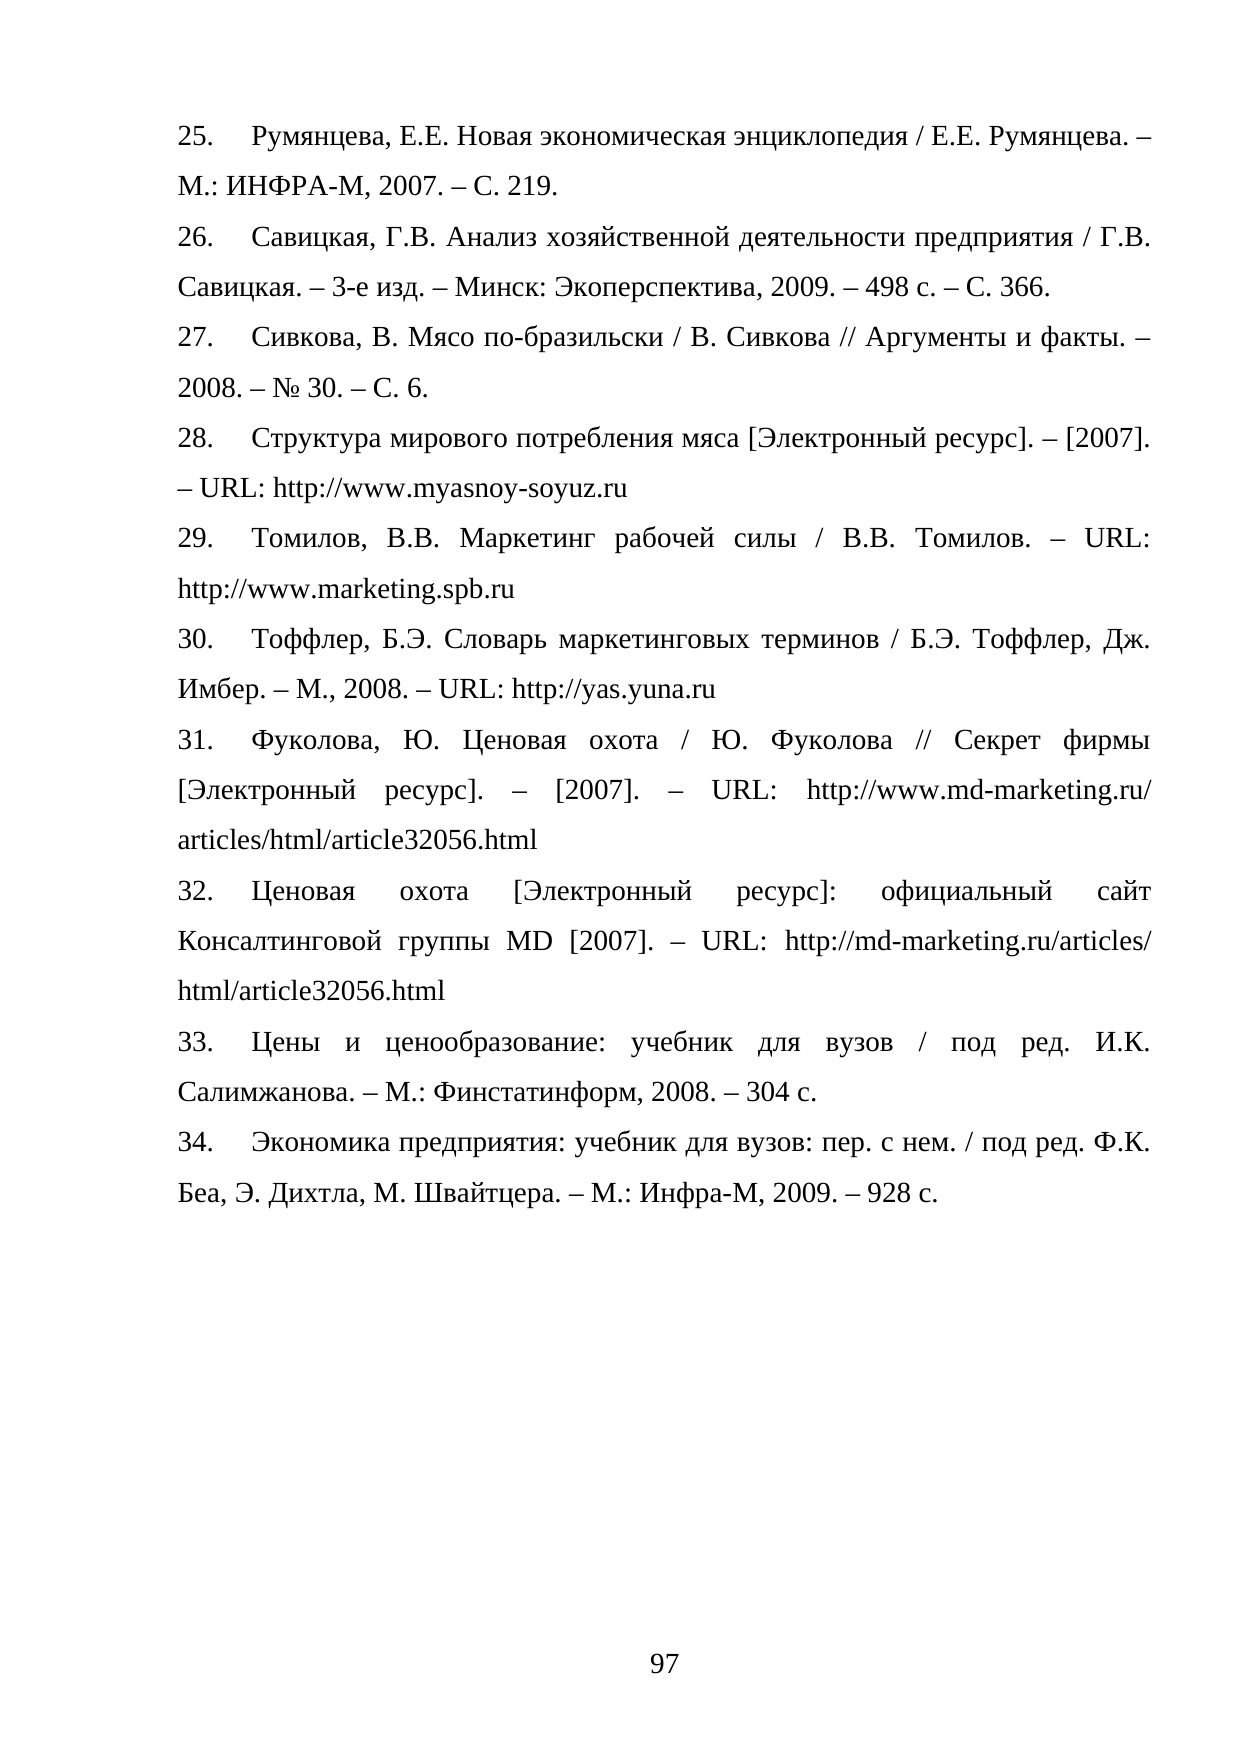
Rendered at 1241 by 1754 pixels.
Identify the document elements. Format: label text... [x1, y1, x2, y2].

list Сивкова, В. Мясо по-бразильски / В. Сивкова // Аргументы и факты. – 2008. – № 30. – С. 6. [177, 319, 1152, 403]
list Экономика предприятия: учебник для вузов: пер. с нем. / под ред. Ф.К. Беа, Э. Дихтла, М. Швайтцера. – М.: Инфра-М, 2009. – 928 с. [177, 1124, 1152, 1208]
list Тоффлер, Б.Э. Словарь маркетинговых терминов / Б.Э. Тоффлер, Дж. Имбер. – М., 2008. – URL: http://yas.yuna.ru [177, 621, 1152, 705]
list Структура мирового потребления мяса [Электронный ресурс]. – [2007]. – URL: http://www.myasnoy-soyuz.ru [177, 420, 1152, 504]
list Томилов, В.В. Маркетинг рабочей силы / В.В. Томилов. – URL: http://www.marketing.spb.ru [177, 521, 1152, 604]
list Ценовая охота [Электронный ресурс]: официальный сайт Консалтинговой группы MD [2007]. – URL: http://md-marketing.ru/articles/ html/article32056.html [177, 873, 1152, 1007]
list Цены и ценообразование: учебник для вузов / под ред. И.К. Салимжанова. – М.: Финстатинформ, 2008. – 304 с. [177, 1024, 1152, 1108]
list Румянцева, Е.Е. Новая экономическая энциклопедия / Е.Е. Румянцева. – М.: ИНФРА-М, 2007. – С. 219. [177, 118, 1152, 202]
list Савицкая, Г.В. Анализ хозяйственной деятельности предприятия / Г.В. Савицкая. – 3-е изд. – Минск: Экоперспектива, 2009. – 498 с. – С. 366. [177, 219, 1152, 303]
list Фуколова, Ю. Ценовая охота / Ю. Фуколова // Секрет фирмы [Электронный ресурс]. – [2007]. – URL: http://www.md-marketing.ru/ articles/html/article32056.html [177, 722, 1152, 856]
